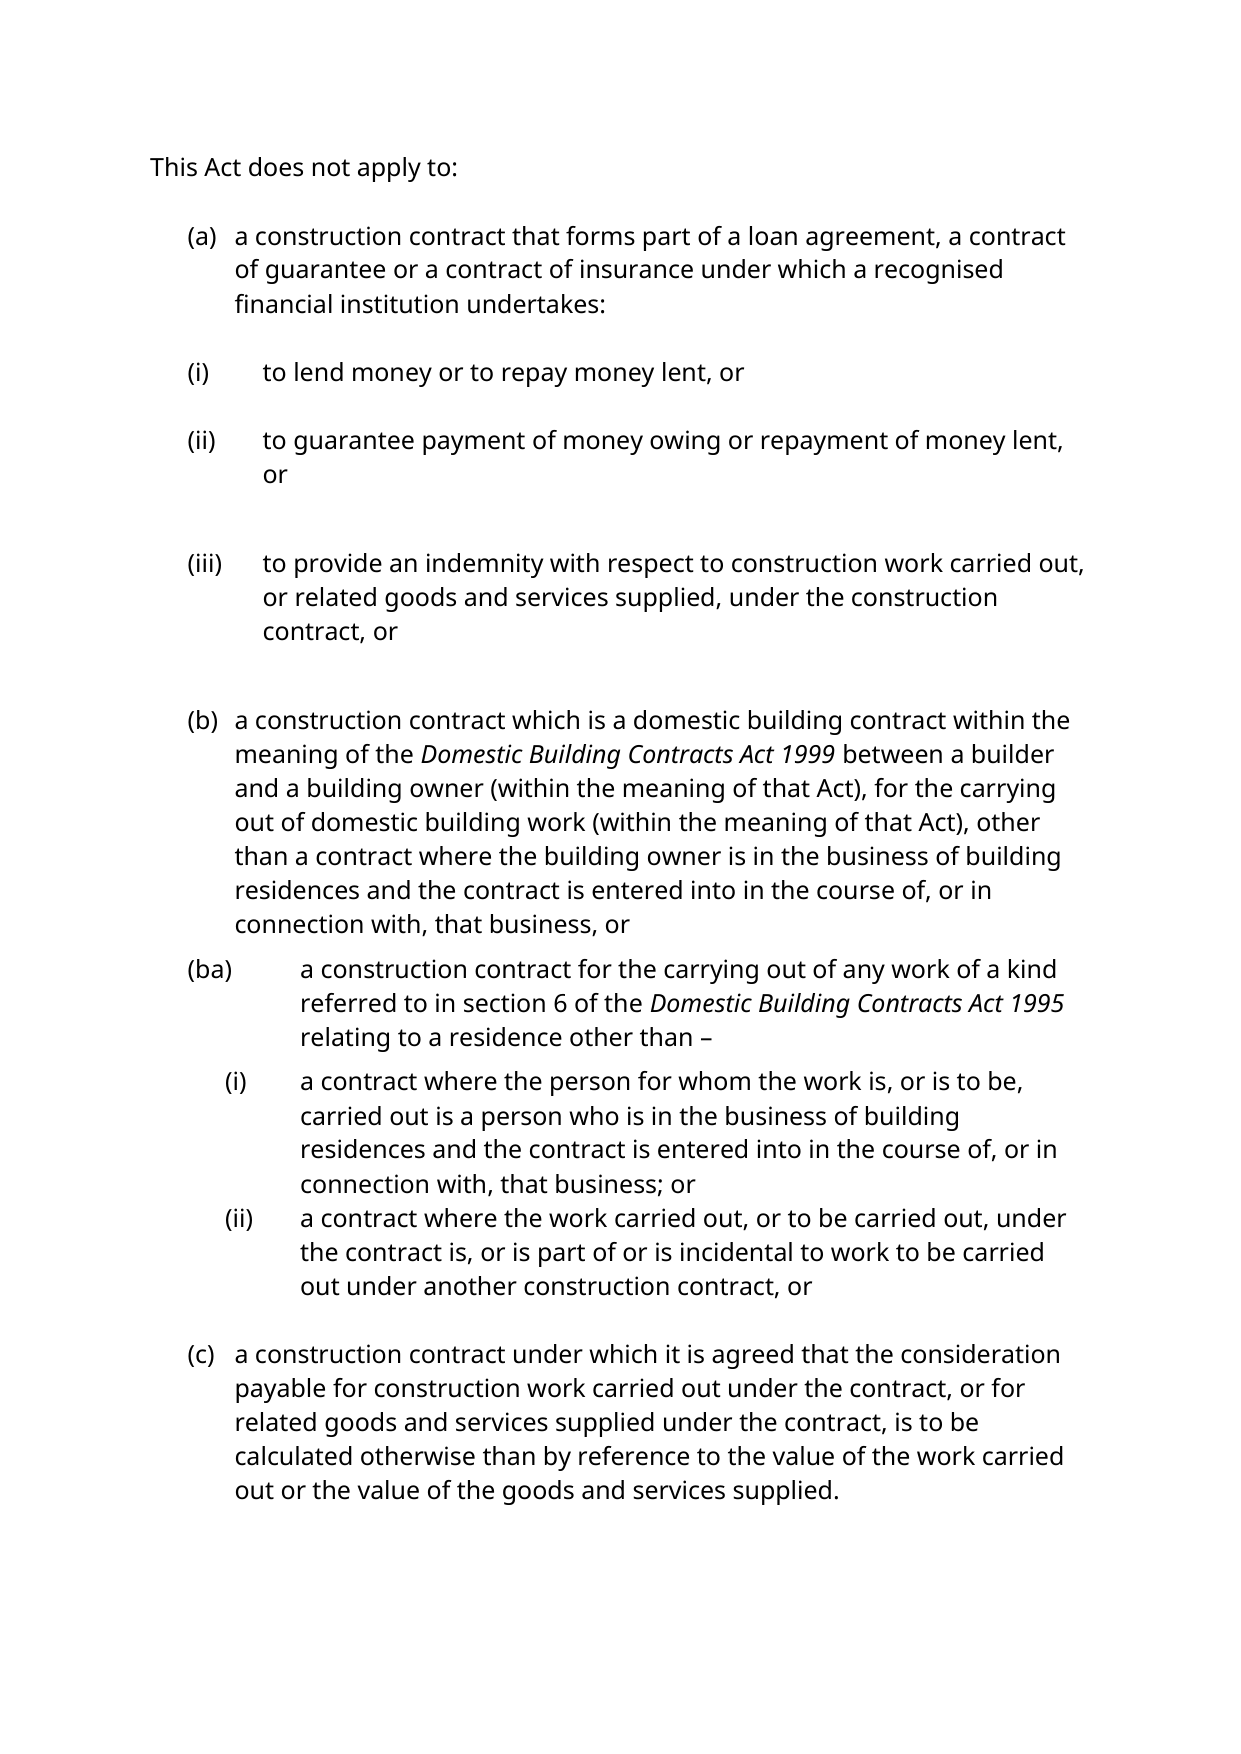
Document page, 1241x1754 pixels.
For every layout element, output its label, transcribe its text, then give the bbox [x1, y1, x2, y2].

text This Act does not apply to: [150, 150, 1090, 184]
list a construction contract which is a domestic building contract within the meaning of the Domestic Building Contracts Act 1999 between a builder and a building owner (within the meaning of that Act), for the carrying out of domestic building work (within the meaning of that Act), other than a contract where the building owner is in the business of building residences and the contract is entered into in the course of, or in connection with, that business, or [187, 703, 1090, 941]
list a construction contract under which it is agreed that the consideration payable for construction work carried out under the contract, or for related goods and services supplied under the contract, is to be calculated otherwise than by reference to the value of the work carried out or the value of the goods and services supplied. [187, 1337, 1090, 1507]
list a contract where the work carried out, or to be carried out, under the contract is, or is part of or is incidental to work to be carried out under another construction contract, or [225, 1200, 1090, 1302]
list a construction contract that forms part of a loan agreement, a contract of guarantee or a contract of insurance under which a recognised financial institution undertakes: [187, 218, 1090, 320]
list to guarantee payment of money owing or repayment of money lent, or [187, 422, 1090, 491]
list to provide an indemnity with respect to construction work carried out, or related goods and services supplied, under the construction contract, or [187, 546, 1090, 648]
list to lend money or to repay money lent, or [187, 354, 1090, 388]
list a contract where the person for whom the work is, or is to be, carried out is a person who is in the business of building residences and the contract is entered into in the course of, or in connection with, that business; or [225, 1064, 1090, 1200]
text (ba) a construction contract for the carrying out of any work of a kind referred to in section 6 of the Domestic Building Contracts Act 1995 relating to a residence other than – [187, 951, 1090, 1054]
